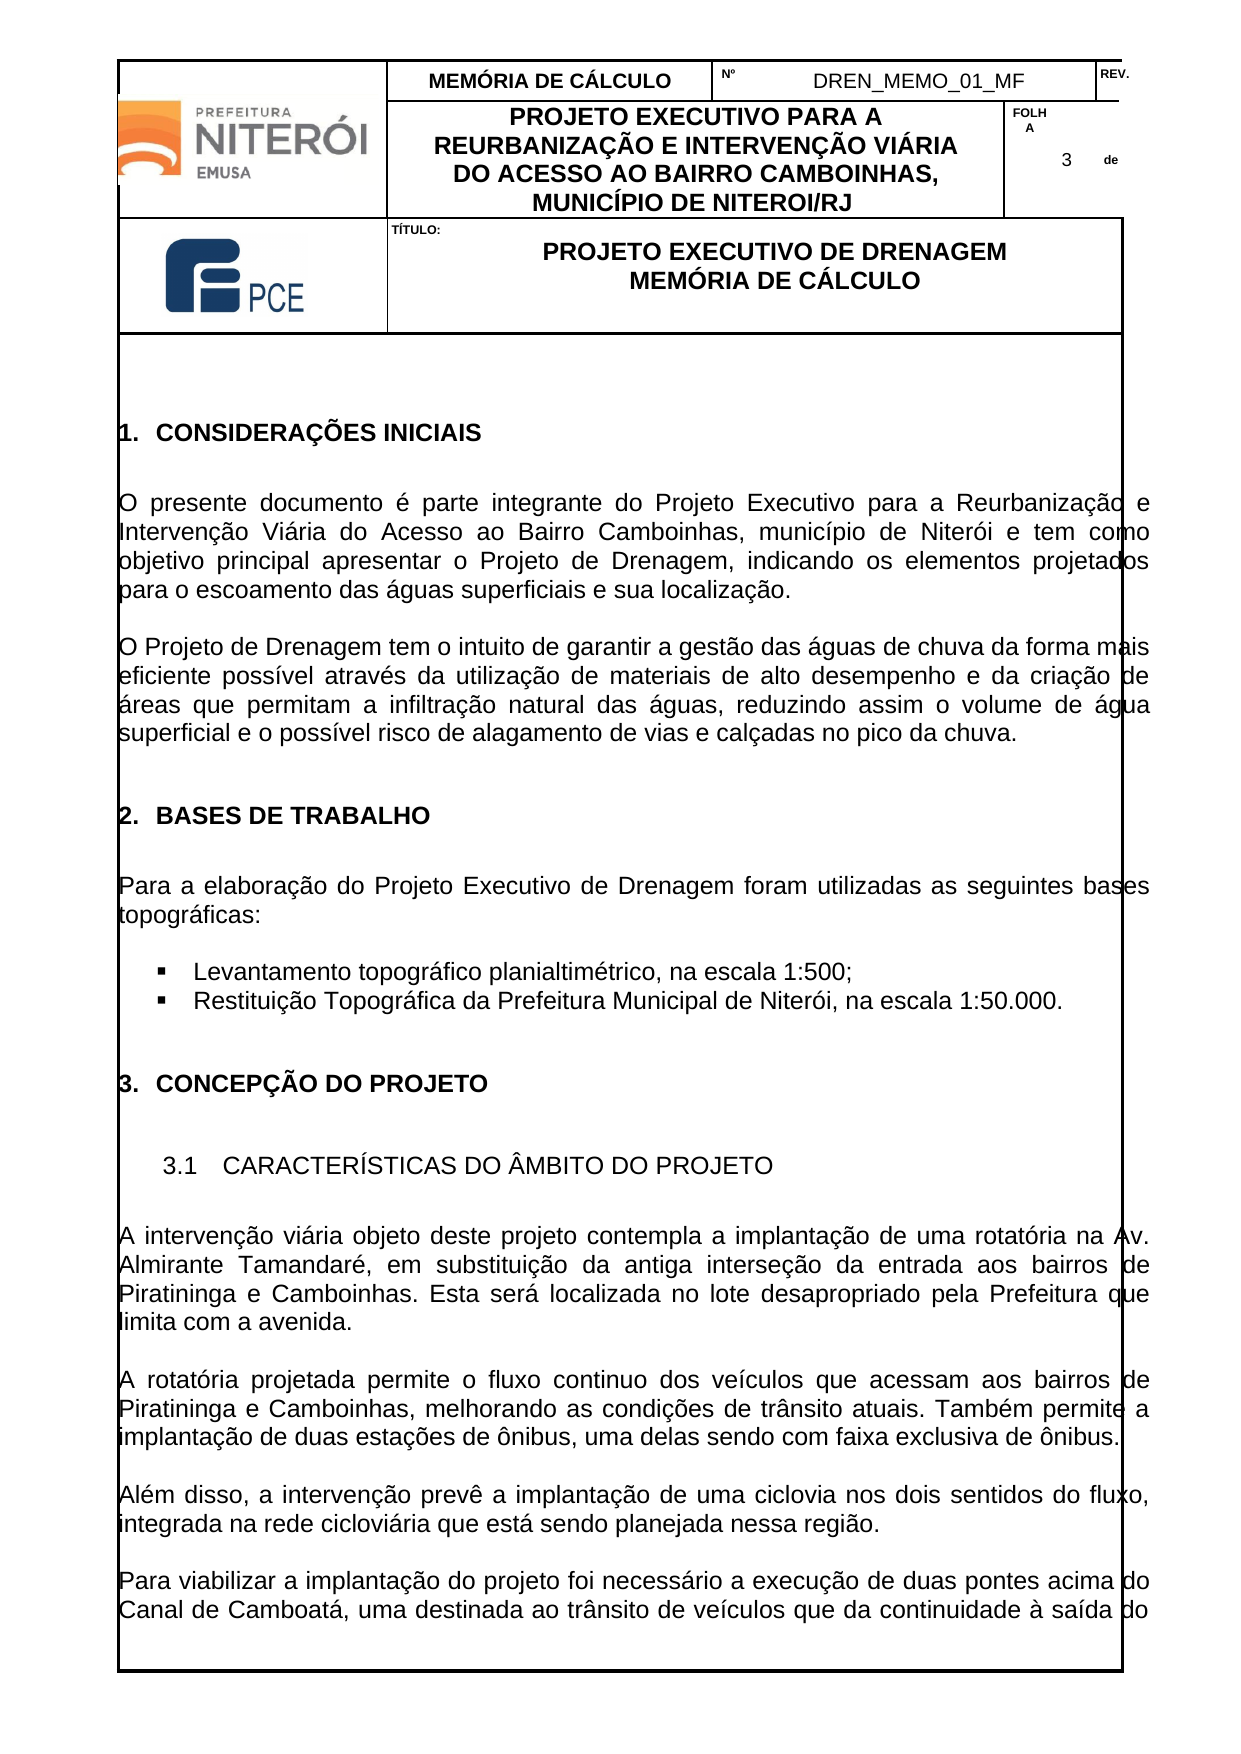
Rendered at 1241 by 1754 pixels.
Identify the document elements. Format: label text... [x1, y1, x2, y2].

subtitle bases de trabalho [118, 801, 1122, 830]
subtitle características do âmbito do projeto [162, 1151, 1122, 1180]
text A intervenção viária objeto deste projeto contempla a implantação de uma rotatória na Av. Almirante Tamandaré, em substituição da antiga interseção da entrada aos bairros de Piratininga e Camboinhas. Esta será localizada no lote desapropriado pela Prefeitura que limita com a avenida. [118, 1221, 1152, 1336]
picture [161, 233, 308, 317]
text O Projeto de Drenagem tem o intuito de garantir a gestão das águas de chuva da forma mais eficiente possível através da utilização de materiais de alto desempenho e da criação de áreas que permitam a infiltração natural das águas, reduzindo assim o volume de água superficial e o possível risco de alagamento de vias e calçadas no pico da chuva. [118, 632, 1152, 747]
picture [118, 94, 379, 185]
text Para a elaboração do Projeto Executivo de Drenagem foram utilizadas as seguintes bases topográficas: [118, 871, 1152, 928]
text A rotatória projetada permite o fluxo continuo dos veículos que acessam aos bairros de Piratininga e Camboinhas, melhorando as condições de trânsito atuais. Também permite a implantação de duas estações de ônibus, uma delas sendo com faixa exclusiva de ônibus. [118, 1365, 1152, 1451]
subtitle considerações iniciais [118, 418, 1122, 447]
subtitle concepção do projeto [118, 1069, 1122, 1097]
list Levantamento topográfico planialtimétrico, na escala 1:500; [156, 957, 1152, 986]
text Além disso, a intervenção prevê a implantação de uma ciclovia nos dois sentidos do fluxo, integrada na rede cicloviária que está sendo planejada nessa região. [118, 1480, 1152, 1537]
text O presente documento é parte integrante do Projeto Executivo para a Reurbanização e Intervenção Viária do Acesso ao Bairro Camboinhas, município de Niterói e tem como objetivo principal apresentar o Projeto de Drenagem, indicando os elementos projetados para o escoamento das águas superficiais e sua localização. [118, 488, 1152, 603]
list Restituição Topográfica da Prefeitura Municipal de Niterói, na escala 1:50.000. [156, 986, 1152, 1015]
